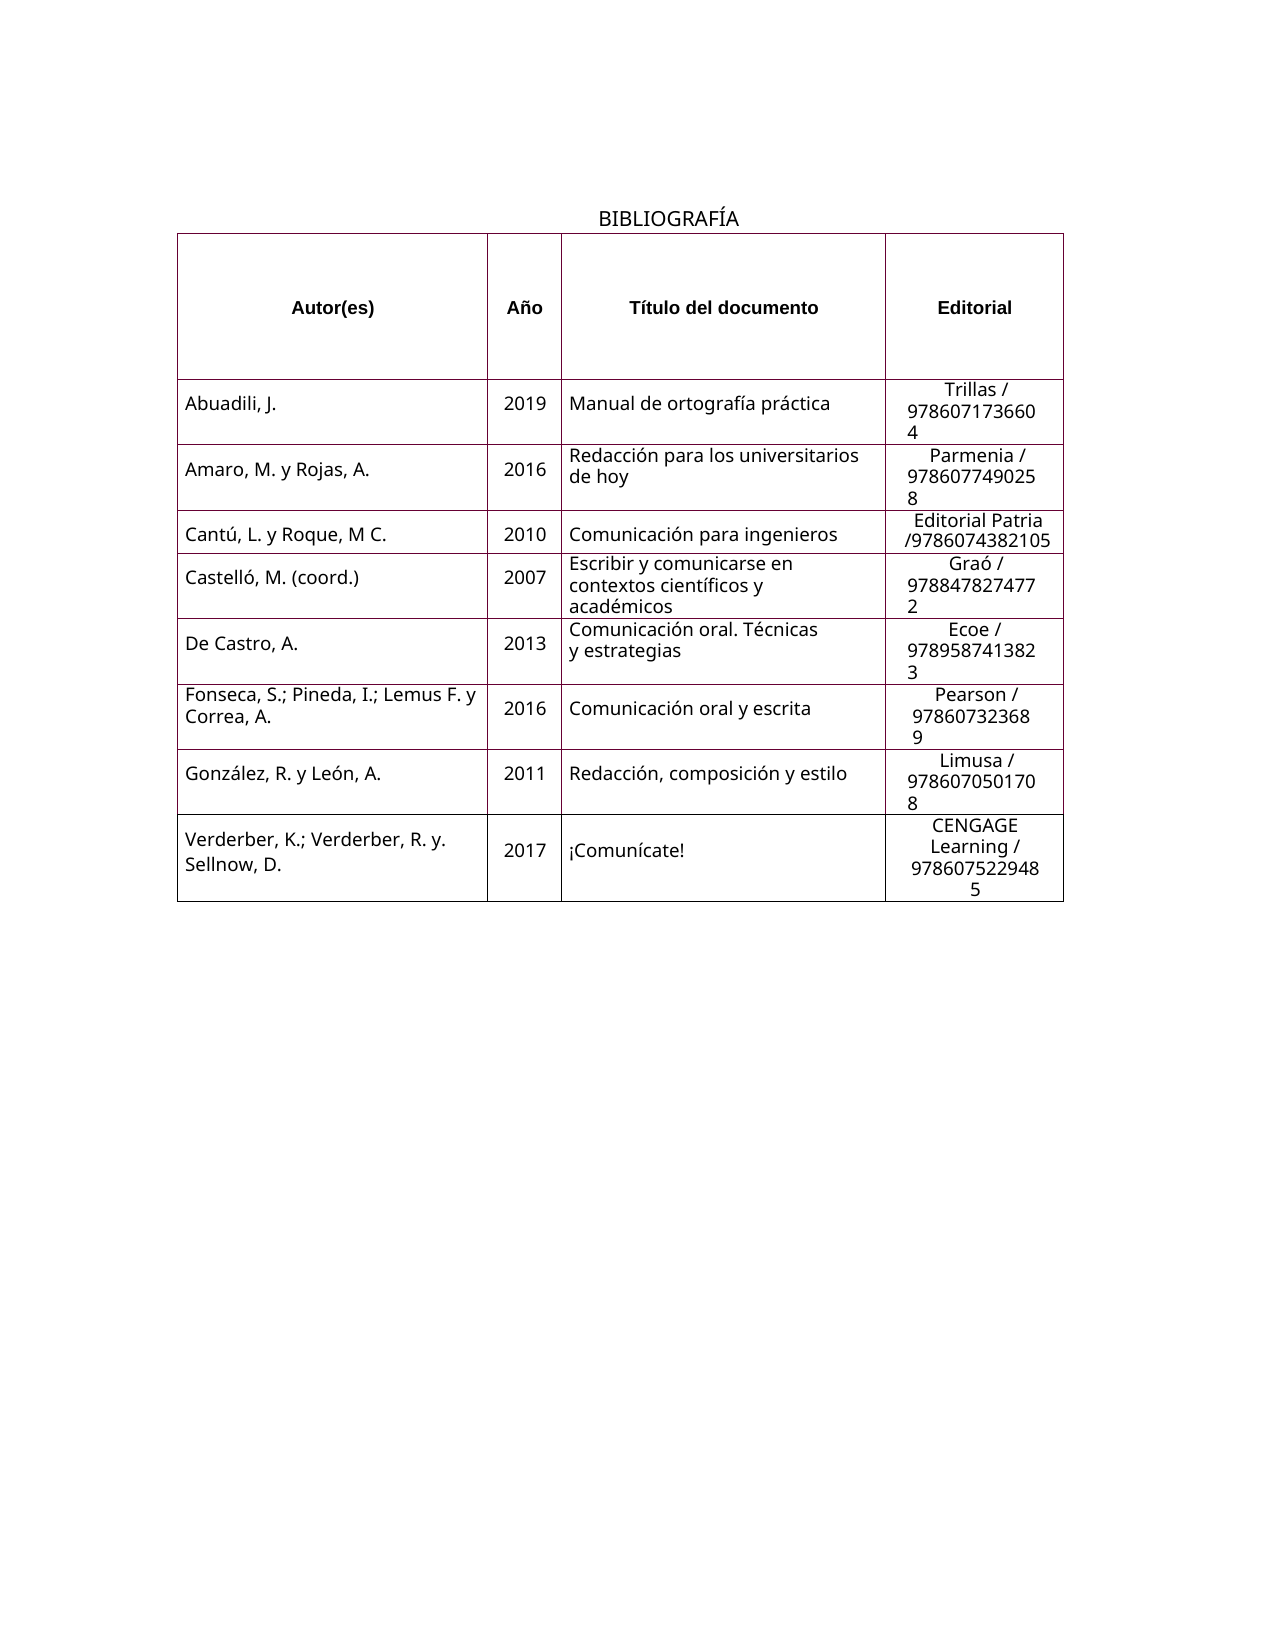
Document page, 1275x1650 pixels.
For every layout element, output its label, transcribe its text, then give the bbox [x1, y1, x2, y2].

table_cell Verderber, K.; Verderber, R. y. Sellnow, D. [178, 815, 487, 901]
table_cell González, R. y León, A. [178, 750, 487, 814]
table_cell 2007 [488, 554, 561, 618]
table_cell De Castro, A. [178, 619, 487, 683]
table_cell 2017 [488, 815, 561, 901]
table_header Editorial [886, 234, 1063, 379]
list BIBLIOGRAFÍA [252, 204, 1085, 233]
table_cell Comunicación oral. Técnicas y estrategias [562, 619, 885, 683]
table_cell 2010 [488, 511, 561, 553]
table_header Título del documento [562, 234, 885, 379]
table_cell Redacción para los universitarios de hoy [562, 445, 885, 509]
table_cell 2016 [488, 445, 561, 509]
table_cell Editorial Patria /9786074382105 [886, 511, 1063, 553]
table_cell Cantú, L. y Roque, M C. [178, 511, 487, 553]
table_cell Redacción, composición y estilo [562, 750, 885, 814]
table_cell Pearson / 978607323689 [886, 685, 1063, 749]
table_cell Abuadili, J. [178, 380, 487, 444]
table_cell 2013 [488, 619, 561, 683]
table_cell CENGAGE Learning / 9786075229485 [886, 815, 1063, 901]
table_cell Escribir y comunicarse en contextos científicos y académicos [562, 554, 885, 618]
table_cell Comunicación oral y escrita [562, 685, 885, 749]
table_cell Parmenia / 9786077490258 [886, 445, 1063, 509]
table_cell Castelló, M. (coord.) [178, 554, 487, 618]
table_cell Limusa / 9786070501708 [886, 750, 1063, 814]
table_cell 2011 [488, 750, 561, 814]
table_cell Graó / 9788478274772 [886, 554, 1063, 618]
table_cell Ecoe / 9789587413823 [886, 619, 1063, 683]
table_header Año [488, 234, 561, 379]
table_cell Trillas / 9786071736604 [886, 380, 1063, 444]
table_cell ¡Comunícate! [562, 815, 885, 901]
table_cell Amaro, M. y Rojas, A. [178, 445, 487, 509]
table_cell Fonseca, S.; Pineda, I.; Lemus F. y Correa, A. [178, 685, 487, 749]
table_cell 2019 [488, 380, 561, 444]
table_cell Manual de ortografía práctica [562, 380, 885, 444]
table_cell 2016 [488, 685, 561, 749]
table_cell Comunicación para ingenieros [562, 511, 885, 553]
table_header Autor(es) [178, 234, 487, 379]
